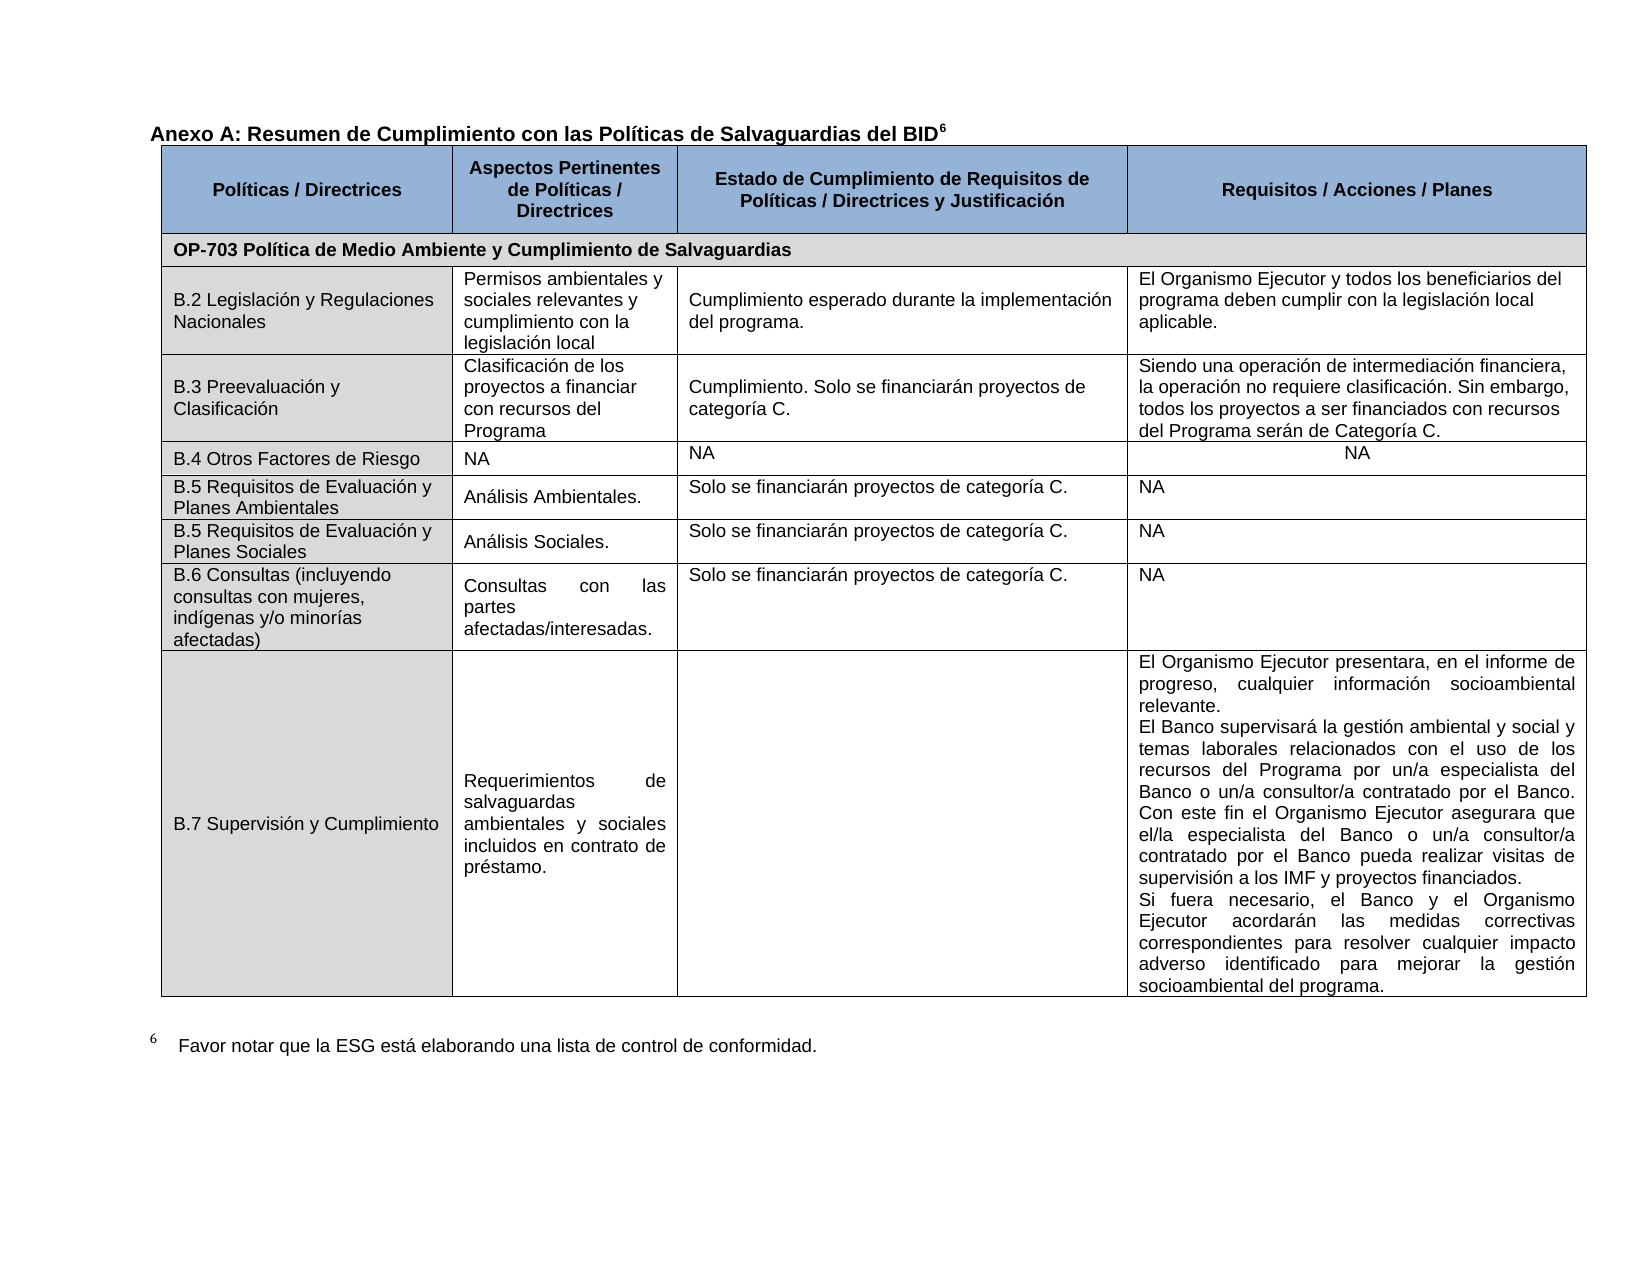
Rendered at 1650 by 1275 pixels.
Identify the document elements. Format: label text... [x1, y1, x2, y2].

table_cell B.5 Requisitos de Evaluación y Planes Ambientales [162, 476, 452, 519]
table_header Políticas / Directrices [162, 146, 452, 233]
table_cell Cumplimiento esperado durante la implementación del programa. [678, 267, 1127, 354]
table_cell Siendo una operación de intermediación financiera, la operación no requiere clasificación. Sin embargo, todos los proyectos a ser financiados con recursos del Programa serán de Categoría C. [1128, 355, 1586, 441]
table_cell El Organismo Ejecutor presentara, en el informe de progreso, cualquier información socioambiental relevante. El Banco supervisará la gestión ambiental y social y temas laborales relacionados con el uso de los recursos del Programa por un/a especialista del Banco o un/a consultor/a contratado por el Banco. Con este fin el Organismo Ejecutor asegurara que el/la especialista del Banco o un/a consultor/a contratado por el Banco pueda realizar visitas de supervisión a los IMF y proyectos financiados. Si fuera necesario, el Banco y el Organismo Ejecutor acordarán las medidas correctivas correspondientes para resolver cualquier impacto adverso identificado para mejorar la gestión socioambiental del programa. [1128, 651, 1586, 996]
table_cell B.7 Supervisión y Cumplimiento [162, 651, 452, 996]
table_cell Solo se financiarán proyectos de categoría C. [678, 564, 1127, 650]
table_header Estado de Cumplimiento de Requisitos de Políticas / Directrices y Justificación [678, 146, 1127, 233]
table_cell NA [1128, 520, 1586, 563]
table_cell NA [453, 442, 677, 474]
table_cell Requerimientos de salvaguardas ambientales y sociales incluidos en contrato de préstamo. [453, 651, 677, 996]
table_cell B.4 Otros Factores de Riesgo [162, 442, 452, 474]
table_cell Consultas con las partes afectadas/interesadas. [453, 564, 677, 650]
table_cell NA [678, 442, 1127, 474]
table_header Requisitos / Acciones / Planes [1128, 146, 1586, 233]
table_cell El Organismo Ejecutor y todos los beneficiarios del programa deben cumplir con la legislación local aplicable. [1128, 267, 1586, 354]
text Anexo A: Resumen de Cumplimiento con las Políticas de Salvaguardias del BID [150, 121, 1500, 145]
table_cell B.6 Consultas (incluyendo consultas con mujeres, indígenas y/o minorías afectadas) [162, 564, 452, 650]
table_cell Permisos ambientales y sociales relevantes y cumplimiento con la legislación local [453, 267, 677, 354]
table_cell Análisis Sociales. [453, 520, 677, 563]
table_cell OP-703 Política de Medio Ambiente y Cumplimiento de Salvaguardias [162, 234, 1586, 266]
table_cell [678, 651, 1127, 996]
table_cell NA [1128, 476, 1586, 519]
table_cell Clasificación de los proyectos a financiar con recursos del Programa [453, 355, 677, 441]
table_cell NA [1128, 564, 1586, 650]
table_cell Análisis Ambientales. [453, 476, 677, 519]
table_header Aspectos Pertinentes de Políticas / Directrices [453, 146, 677, 233]
table_cell Solo se financiarán proyectos de categoría C. [678, 520, 1127, 563]
table_cell Solo se financiarán proyectos de categoría C. [678, 476, 1127, 519]
table_cell B.5 Requisitos de Evaluación y Planes Sociales [162, 520, 452, 563]
table_cell B.2 Legislación y Regulaciones Nacionales [162, 267, 452, 354]
table_cell Cumplimiento. Solo se financiarán proyectos de categoría C. [678, 355, 1127, 441]
table_cell B.3 Preevaluación y Clasificación [162, 355, 452, 441]
table_cell NA [1128, 442, 1586, 474]
